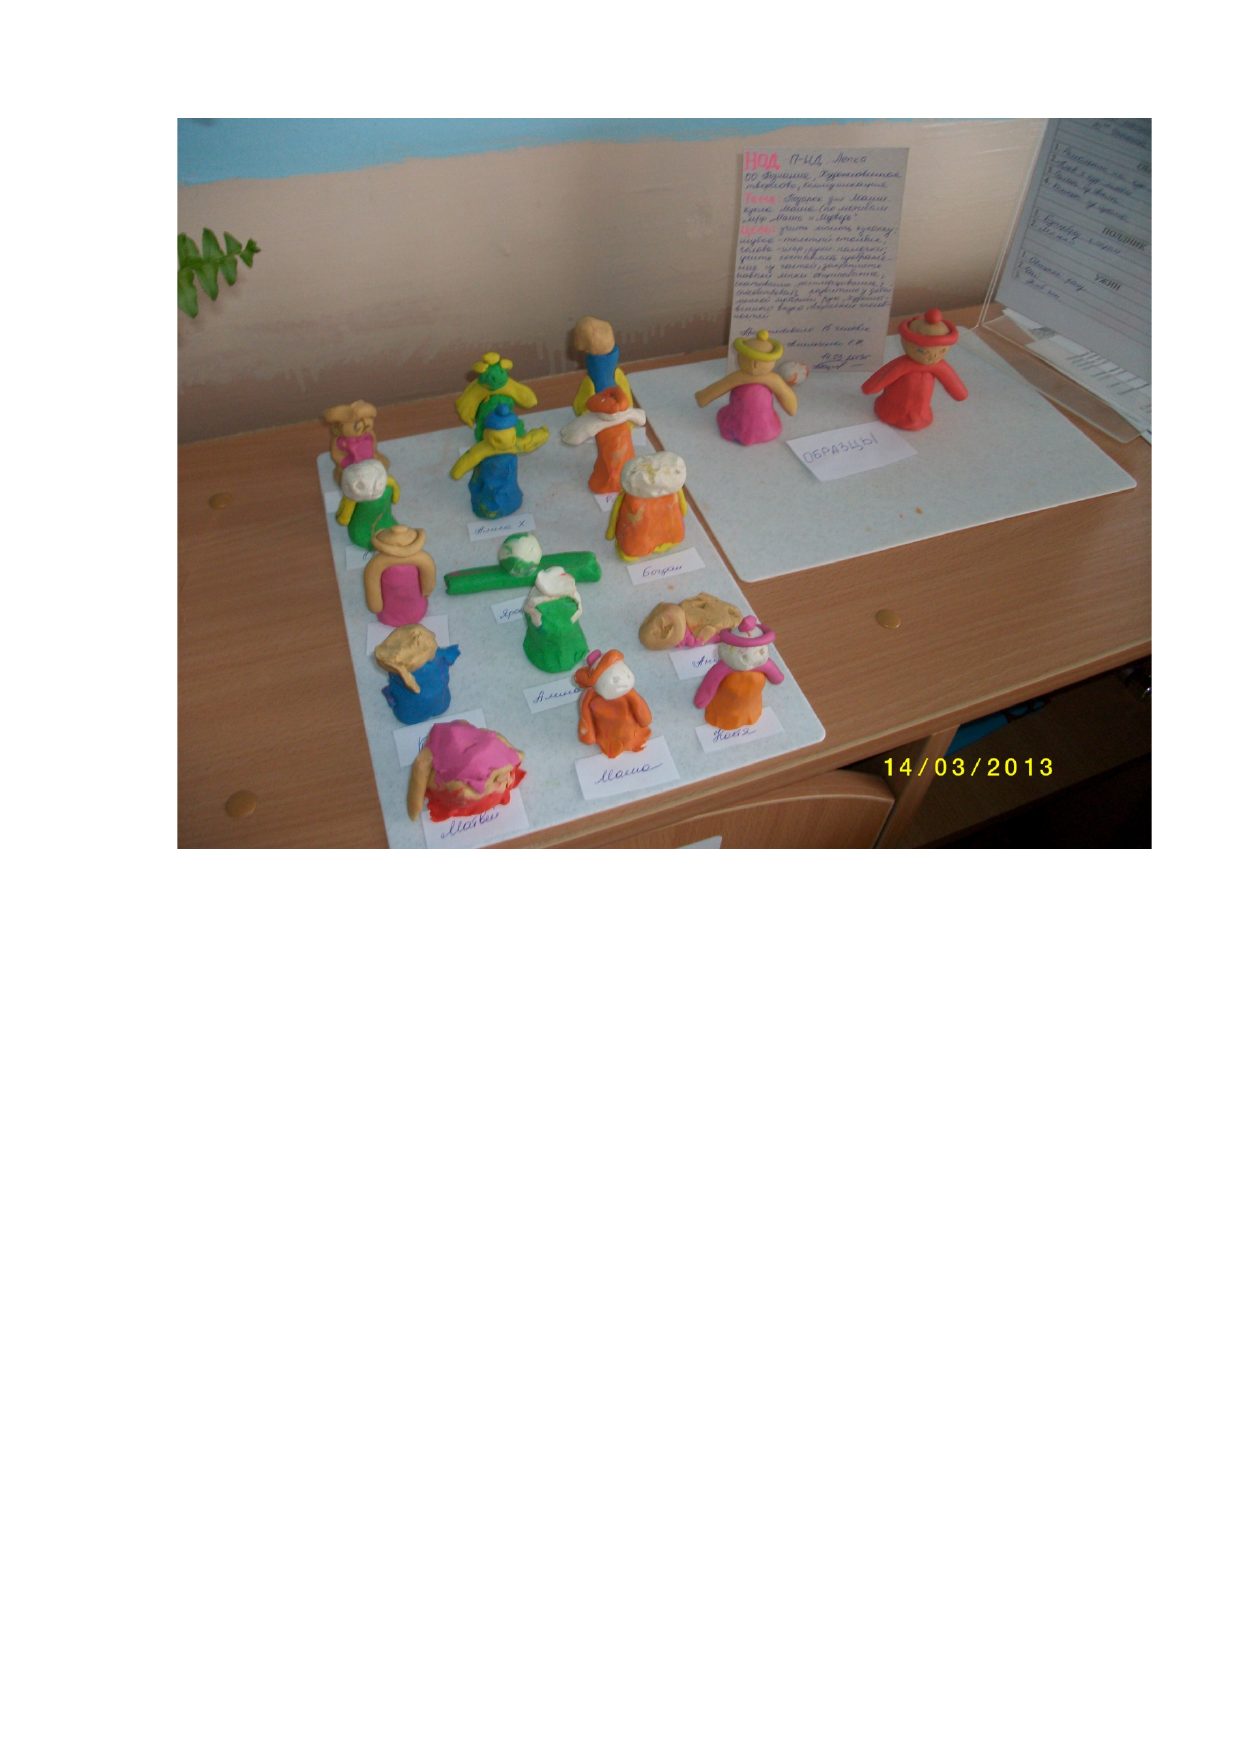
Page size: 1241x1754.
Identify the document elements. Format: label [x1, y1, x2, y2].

picture [177, 118, 1152, 849]
